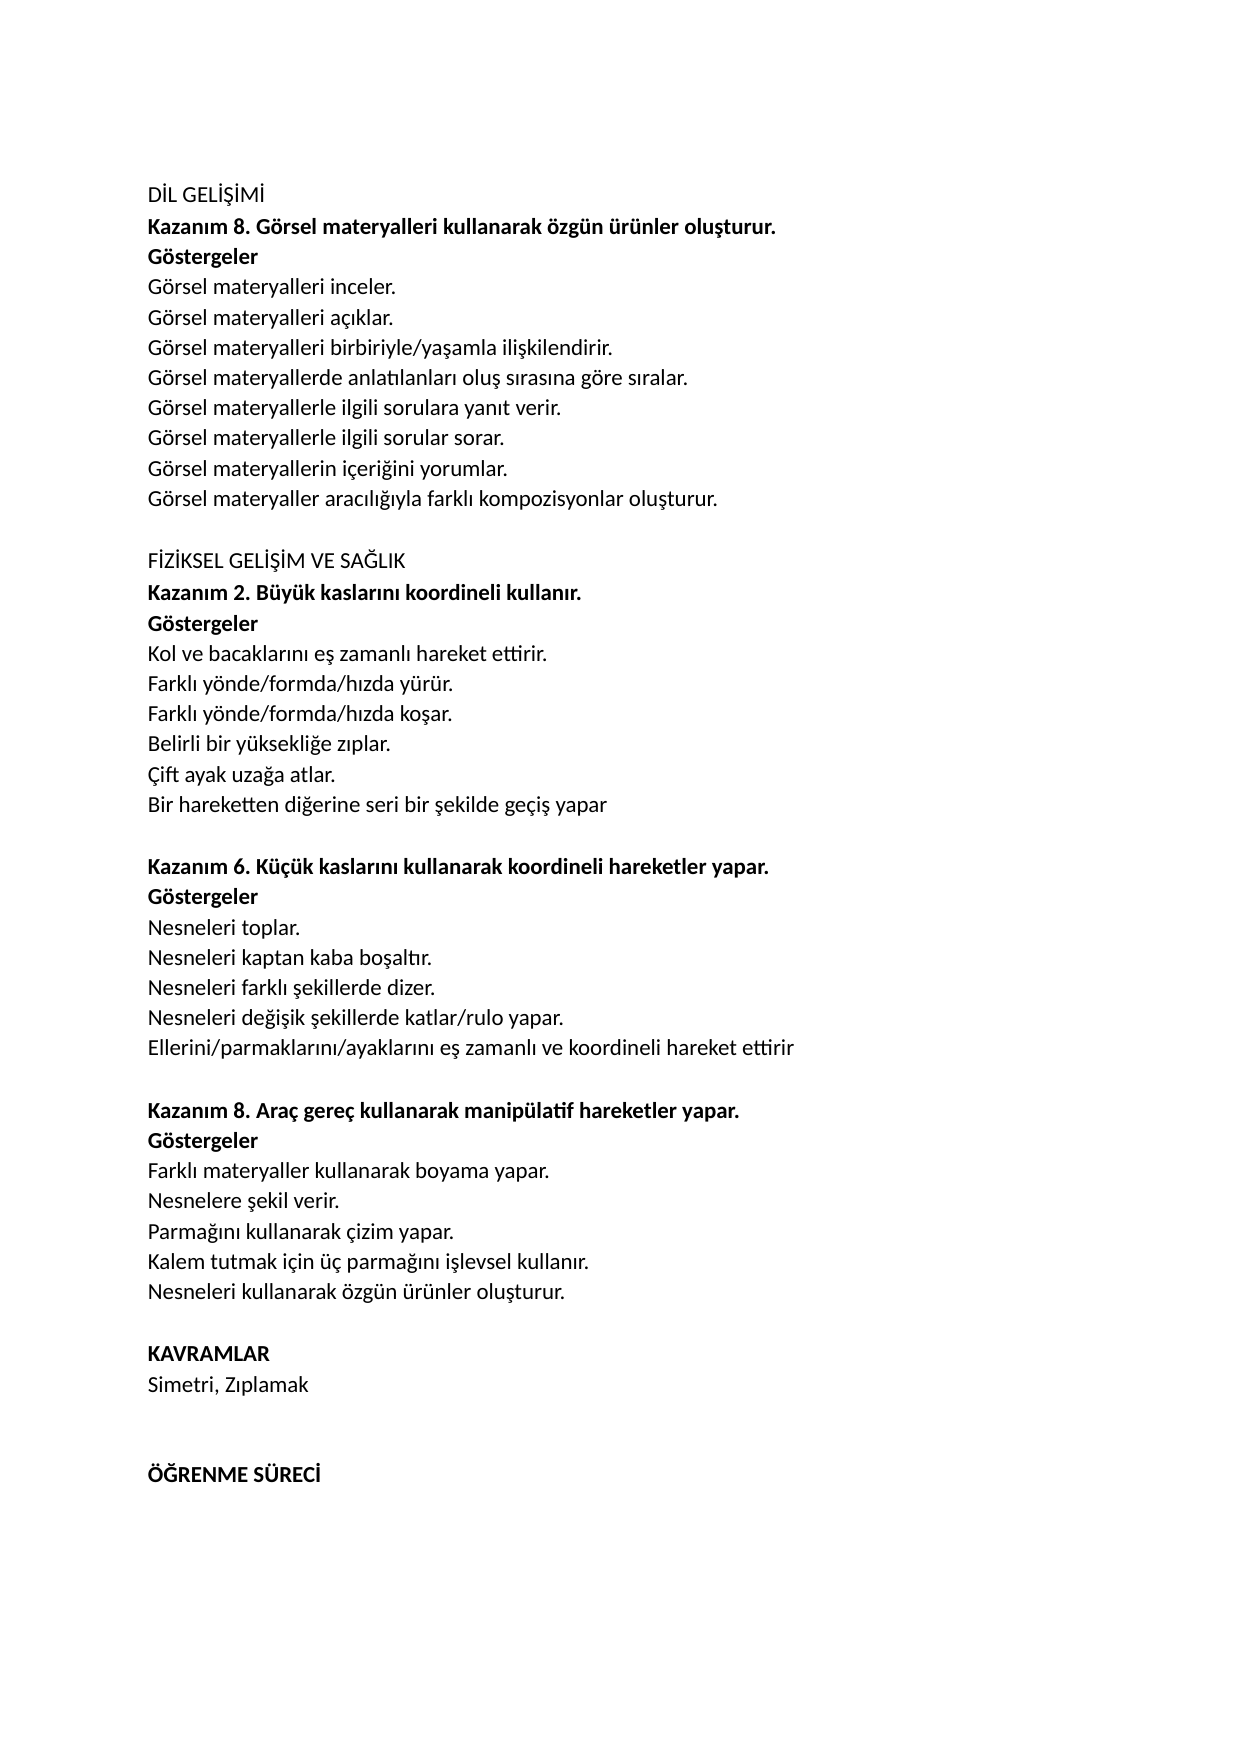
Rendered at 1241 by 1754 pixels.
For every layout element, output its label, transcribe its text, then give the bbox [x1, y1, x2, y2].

text Simetri, Zıplamak [148, 1370, 1093, 1398]
text Belirli bir yüksekliğe zıplar. [148, 729, 1093, 757]
text Çift ayak uzağa atlar. [148, 760, 1093, 788]
text Farklı materyaller kullanarak boyama yapar. [148, 1156, 1093, 1184]
text Görsel materyalleri inceler. [148, 272, 1093, 300]
text DİL GELİŞİMİ [148, 180, 1093, 208]
text Kazanım 2. Büyük kaslarını koordineli kullanır. [148, 578, 1093, 606]
text Kazanım 8. Araç gereç kullanarak manipülatif hareketler yapar. [148, 1096, 1093, 1124]
text ÖĞRENME SÜRECİ [148, 1460, 1093, 1488]
text Nesneleri farklı şekillerde dizer. [148, 973, 1093, 1001]
text Nesneleri kullanarak özgün ürünler oluşturur. [148, 1277, 1093, 1305]
text Görsel materyallerde anlatılanları oluş sırasına göre sıralar. [148, 363, 1093, 391]
text Farklı yönde/formda/hızda koşar. [148, 699, 1093, 727]
text Görsel materyalleri açıklar. [148, 303, 1093, 331]
text Nesneleri değişik şekillerde katlar/rulo yapar. [148, 1003, 1093, 1031]
text Nesneleri kaptan kaba boşaltır. [148, 943, 1093, 971]
text Farklı yönde/formda/hızda yürür. [148, 669, 1093, 697]
text Nesneleri toplar. [148, 913, 1093, 941]
text Bir hareketten diğerine seri bir şekilde geçiş yapar [148, 790, 1093, 818]
text Kol ve bacaklarını eş zamanlı hareket ettirir. [148, 639, 1093, 667]
text Görsel materyallerin içeriğini yorumlar. [148, 454, 1093, 482]
text Göstergeler [148, 242, 1093, 270]
text Göstergeler [148, 609, 1093, 637]
text FİZİKSEL GELİŞİM VE SAĞLIK [148, 546, 1093, 574]
text Görsel materyallerle ilgili sorulara yanıt verir. [148, 393, 1093, 421]
text Ellerini/parmaklarını/ayaklarını eş zamanlı ve koordineli hareket ettirir [148, 1033, 1093, 1062]
text Parmağını kullanarak çizim yapar. [148, 1217, 1093, 1245]
text Nesnelere şekil verir. [148, 1187, 1093, 1214]
text Kalem tutmak için üç parmağını işlevsel kullanır. [148, 1247, 1093, 1275]
text Kazanım 8. Görsel materyalleri kullanarak özgün ürünler oluşturur. [148, 212, 1093, 240]
text Görsel materyallerle ilgili sorular sorar. [148, 423, 1093, 451]
text Göstergeler [148, 1126, 1093, 1154]
text Görsel materyaller aracılığıyla farklı kompozisyonlar oluşturur. [148, 484, 1093, 512]
text Kazanım 6. Küçük kaslarını kullanarak koordineli hareketler yapar. [148, 852, 1093, 880]
text Görsel materyalleri birbiriyle/yaşamla ilişkilendirir. [148, 333, 1093, 361]
text KAVRAMLAR [148, 1339, 1093, 1368]
text Göstergeler [148, 882, 1093, 911]
